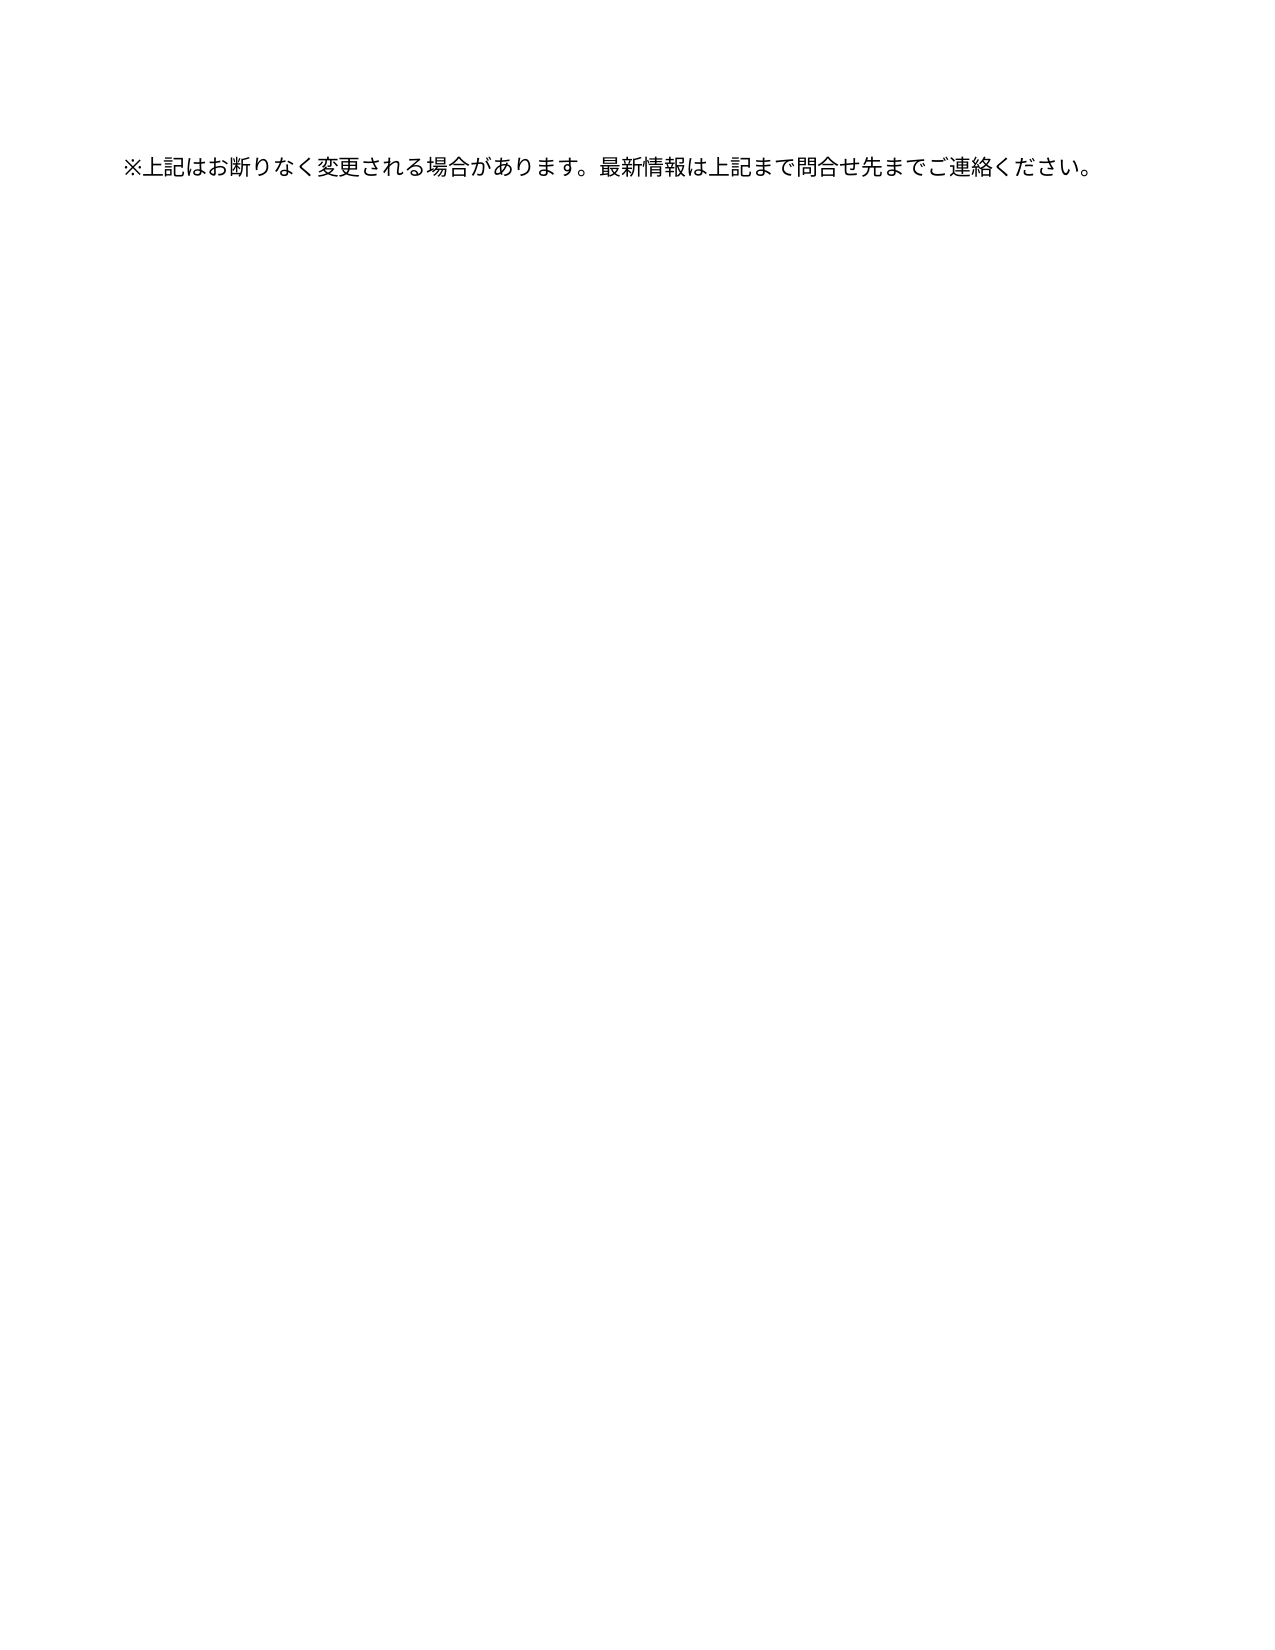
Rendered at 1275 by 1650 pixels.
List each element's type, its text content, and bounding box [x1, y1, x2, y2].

text ※上記はお断りなく変更される場合があります。最新情報は上記まで問合せ先までご連絡ください。 [112, 150, 1162, 182]
